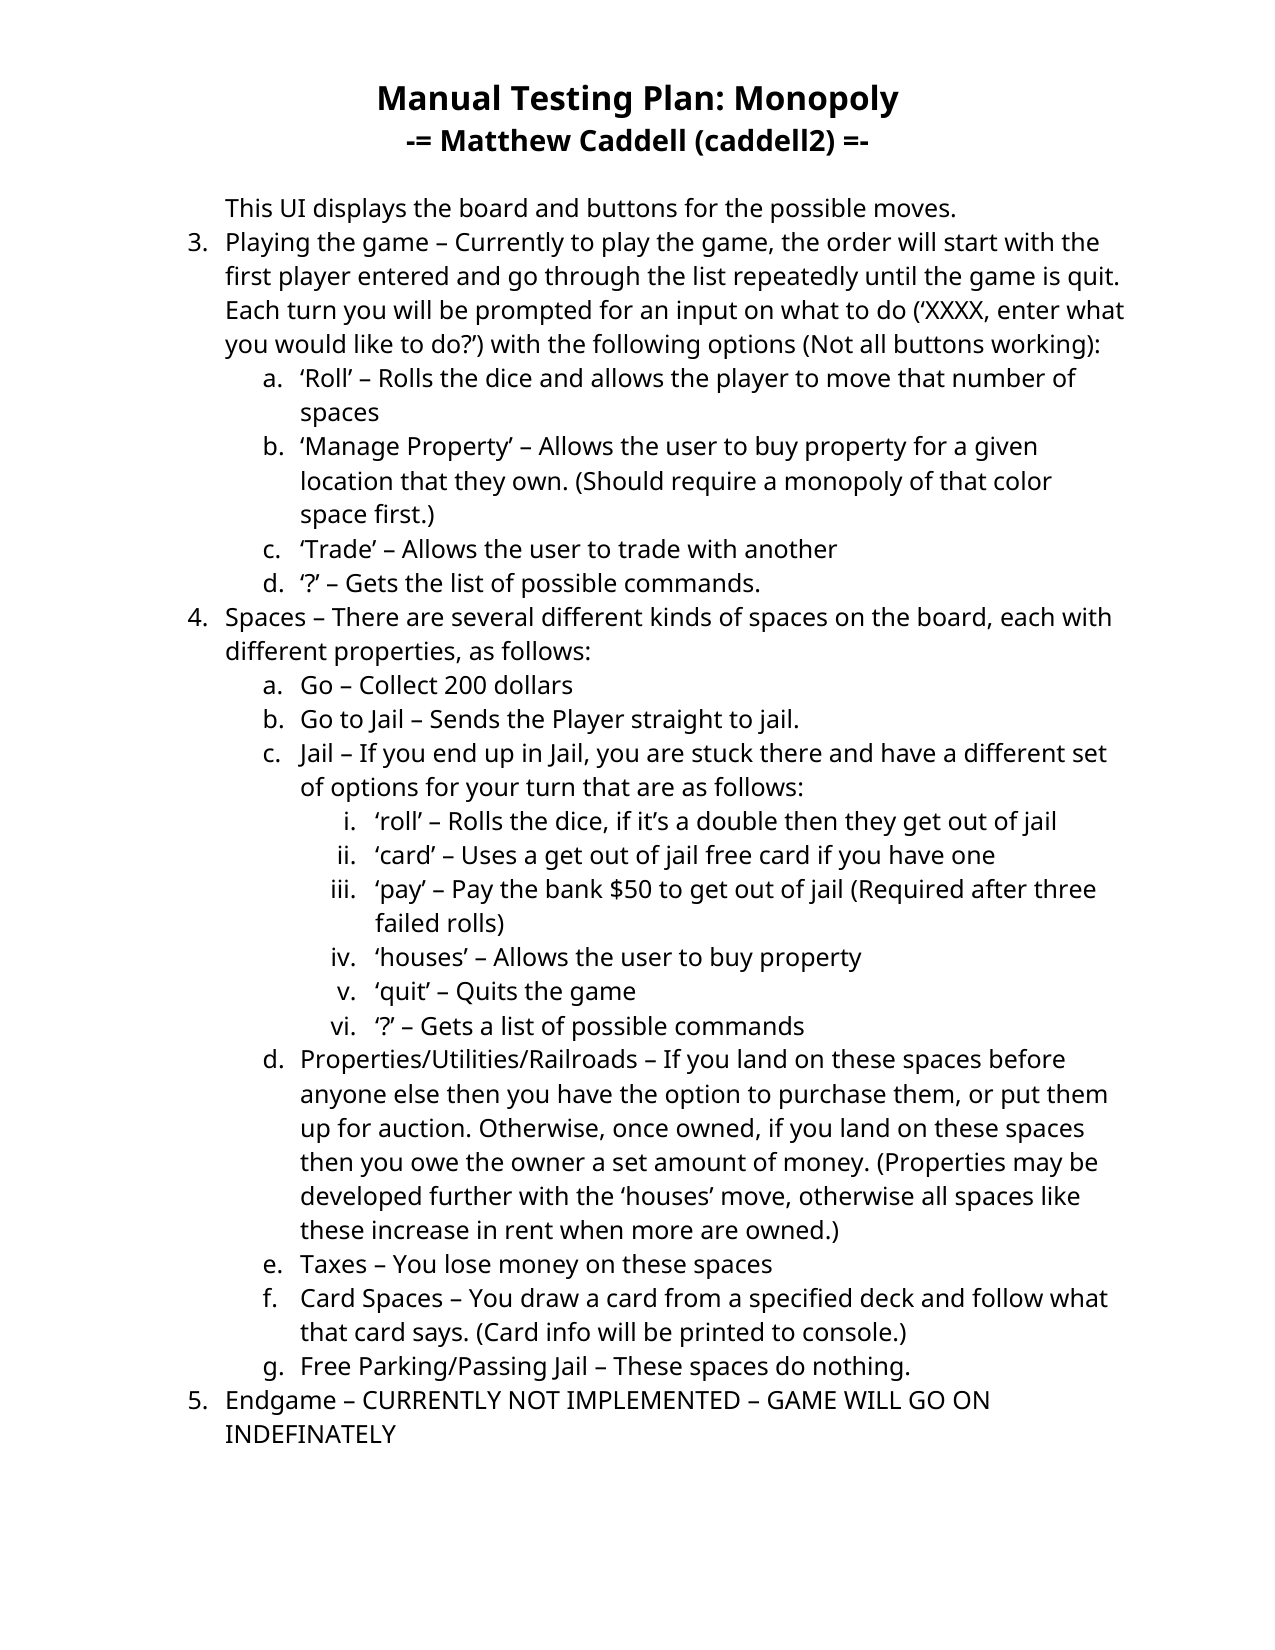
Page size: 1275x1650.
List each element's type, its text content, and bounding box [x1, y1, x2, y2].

list Go – Collect 200 dollars [262, 667, 1125, 702]
list Spaces – There are several different kinds of spaces on the board, each with different properties, as follows: [187, 599, 1125, 667]
list Go to Jail – Sends the Player straight to jail. [262, 702, 1125, 736]
list ‘Trade’ – Allows the user to trade with another [262, 531, 1125, 565]
list Endgame – CURRENTLY NOT IMPLEMENTED – GAME WILL GO ON INDEFINATELY [187, 1383, 1125, 1451]
list ‘Manage Property’ – Allows the user to buy property for a given location that they own. (Should require a monopoly of that color space first.) [262, 429, 1125, 531]
list Playing the game – Currently to play the game, the order will start with the first player entered and go through the list repeatedly until the game is quit. Each turn you will be prompted for an input on what to do (‘XXXX, enter what you would like to do?’) with the following options (Not all buttons working): [187, 225, 1125, 361]
list ‘roll’ – Rolls the dice, if it’s a double then they get out of jail [356, 804, 1125, 838]
list Taxes – You lose money on these spaces [262, 1247, 1125, 1281]
list Free Parking/Passing Jail – These spaces do nothing. [262, 1349, 1125, 1383]
list ‘?’ – Gets a list of possible commands [356, 1008, 1125, 1042]
list ‘houses’ – Allows the user to buy property [356, 940, 1125, 974]
list Properties/Utilities/Railroads – If you land on these spaces before anyone else then you have the option to purchase them, or put them up for auction. Otherwise, once owned, if you land on these spaces then you owe the owner a set amount of money. (Properties may be developed further with the ‘houses’ move, otherwise all spaces like these increase in rent when more are owned.) [262, 1042, 1125, 1247]
list ‘?’ – Gets the list of possible commands. [262, 565, 1125, 599]
list ‘card’ – Uses a get out of jail free card if you have one [356, 838, 1125, 872]
text This UI displays the board and buttons for the possible moves. [225, 191, 1125, 225]
list Jail – If you end up in Jail, you are stuck there and have a different set of options for your turn that are as follows: [262, 736, 1125, 804]
list ‘pay’ – Pay the bank $50 to get out of jail (Required after three failed rolls) [356, 872, 1125, 940]
list ‘quit’ – Quits the game [356, 974, 1125, 1008]
list Card Spaces – You draw a card from a specified deck and follow what that card says. (Card info will be printed to console.) [262, 1281, 1125, 1349]
list ‘Roll’ – Rolls the dice and allows the player to move that number of spaces [262, 361, 1125, 429]
